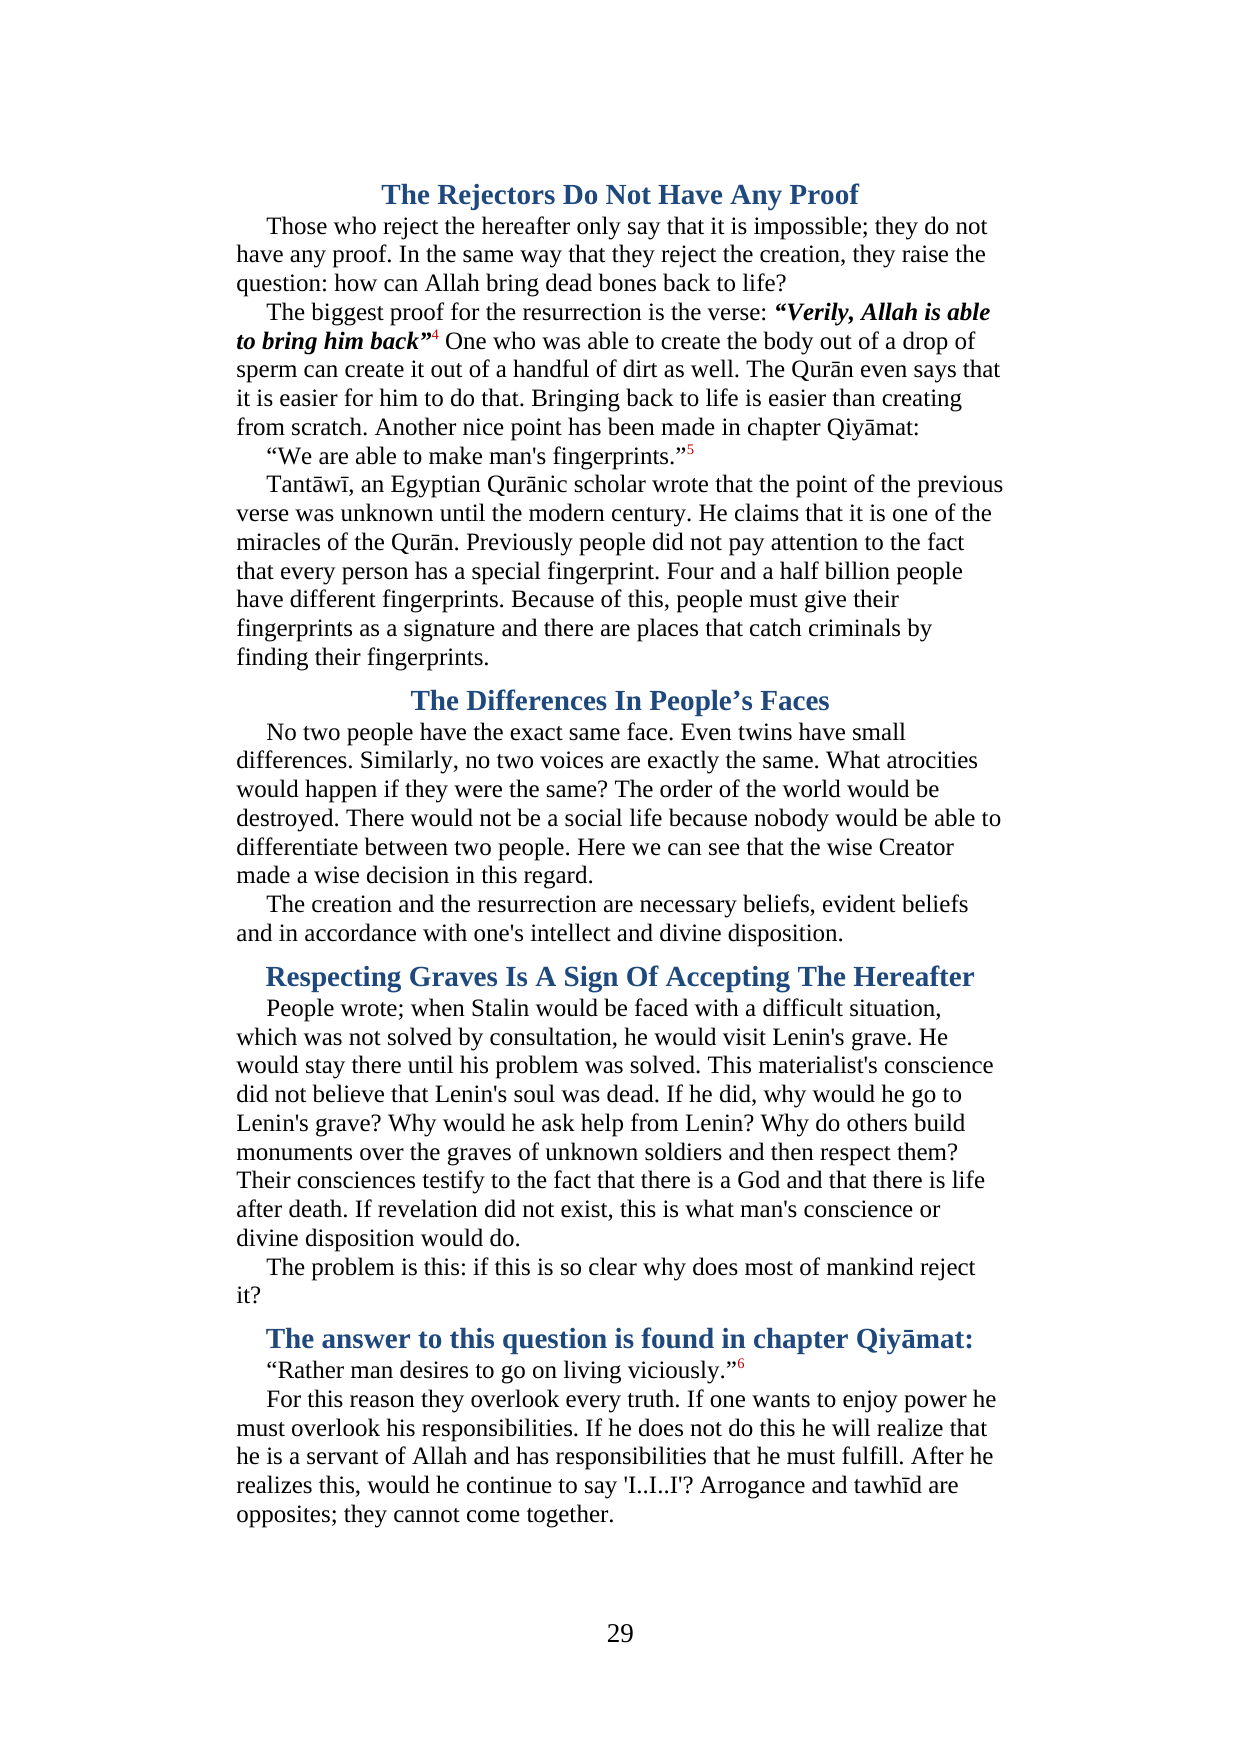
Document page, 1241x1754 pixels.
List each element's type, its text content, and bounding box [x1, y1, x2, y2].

text “We are able to make man's fingerprints.”5 [236, 441, 1004, 469]
subtitle The Differences In People’s Faces [236, 683, 1004, 717]
text The creation and the resurrection are necessary beliefs, evident beliefs and in accordance with one's intellect and divine disposition. [236, 889, 1004, 947]
subtitle The Rejectors Do Not Have Any Proof [236, 177, 1004, 211]
text Those who reject the hereafter only say that it is impossible; they do not have any proof. In the same way that they reject the creation, they raise the question: how can Allah bring dead bones back to life? [236, 211, 1004, 297]
text No two people have the exact same face. Even twins have small differences. Similarly, no two voices are exactly the same. What atrocities would happen if they were the same? The order of the world would be destroyed. There would not be a social life because nobody would be able to differentiate between two people. Here we can see that the wise Creator made a wise decision in this regard. [236, 717, 1004, 889]
text People wrote; when Stalin would be faced with a difficult situation, which was not solved by consultation, he would visit Lenin's grave. He would stay there until his problem was solved. This materialist's conscience did not believe that Lenin's soul was dead. If he did, why would he go to Lenin's grave? Why would he ask help from Lenin? Why do others build monuments over the graves of unknown soldiers and then respect them? Their consciences testify to the fact that there is a God and that there is life after death. If revelation did not exist, this is what man's conscience or divine disposition would do. [236, 993, 1004, 1252]
text Tantāwī, an Egyptian Qurānic scholar wrote that the point of the previous verse was unknown until the modern century. He claims that it is one of the miracles of the Qurān. Previously people did not pay attention to the fact that every person has a special fingerprint. Four and a half billion people have different fingerprints. Because of this, people must give their fingerprints as a signature and there are places that catch criminals by finding their fingerprints. [236, 469, 1004, 671]
text The biggest proof for the resurrection is the verse: “Verily, Allah is able to bring him back”4 One who was able to create the body out of a drop of sperm can create it out of a handful of dirt as well. The Qurān even says that it is easier for him to do that. Bringing back to life is easier than creating from scratch. Another nice point has been made in chapter Qiyāmat: [236, 297, 1004, 441]
text For this reason they overlook every truth. If one wants to enjoy power he must overlook his responsibilities. If he does not do this he will realize that he is a servant of Allah and has responsibilities that he must fulfill. After he realizes this, would he continue to say 'I..I..I'? Arrogance and tawhīd are opposites; they cannot come together. [236, 1384, 1004, 1528]
text The problem is this: if this is so clear why does most of mankind reject it? [236, 1252, 1004, 1309]
subtitle Respecting Graves Is A Sign Of Accepting The Hereafter [236, 959, 1004, 993]
text “Rather man desires to go on living viciously.”6 [236, 1355, 1004, 1384]
subtitle The answer to this question is found in chapter Qiyāmat: [236, 1322, 1004, 1355]
